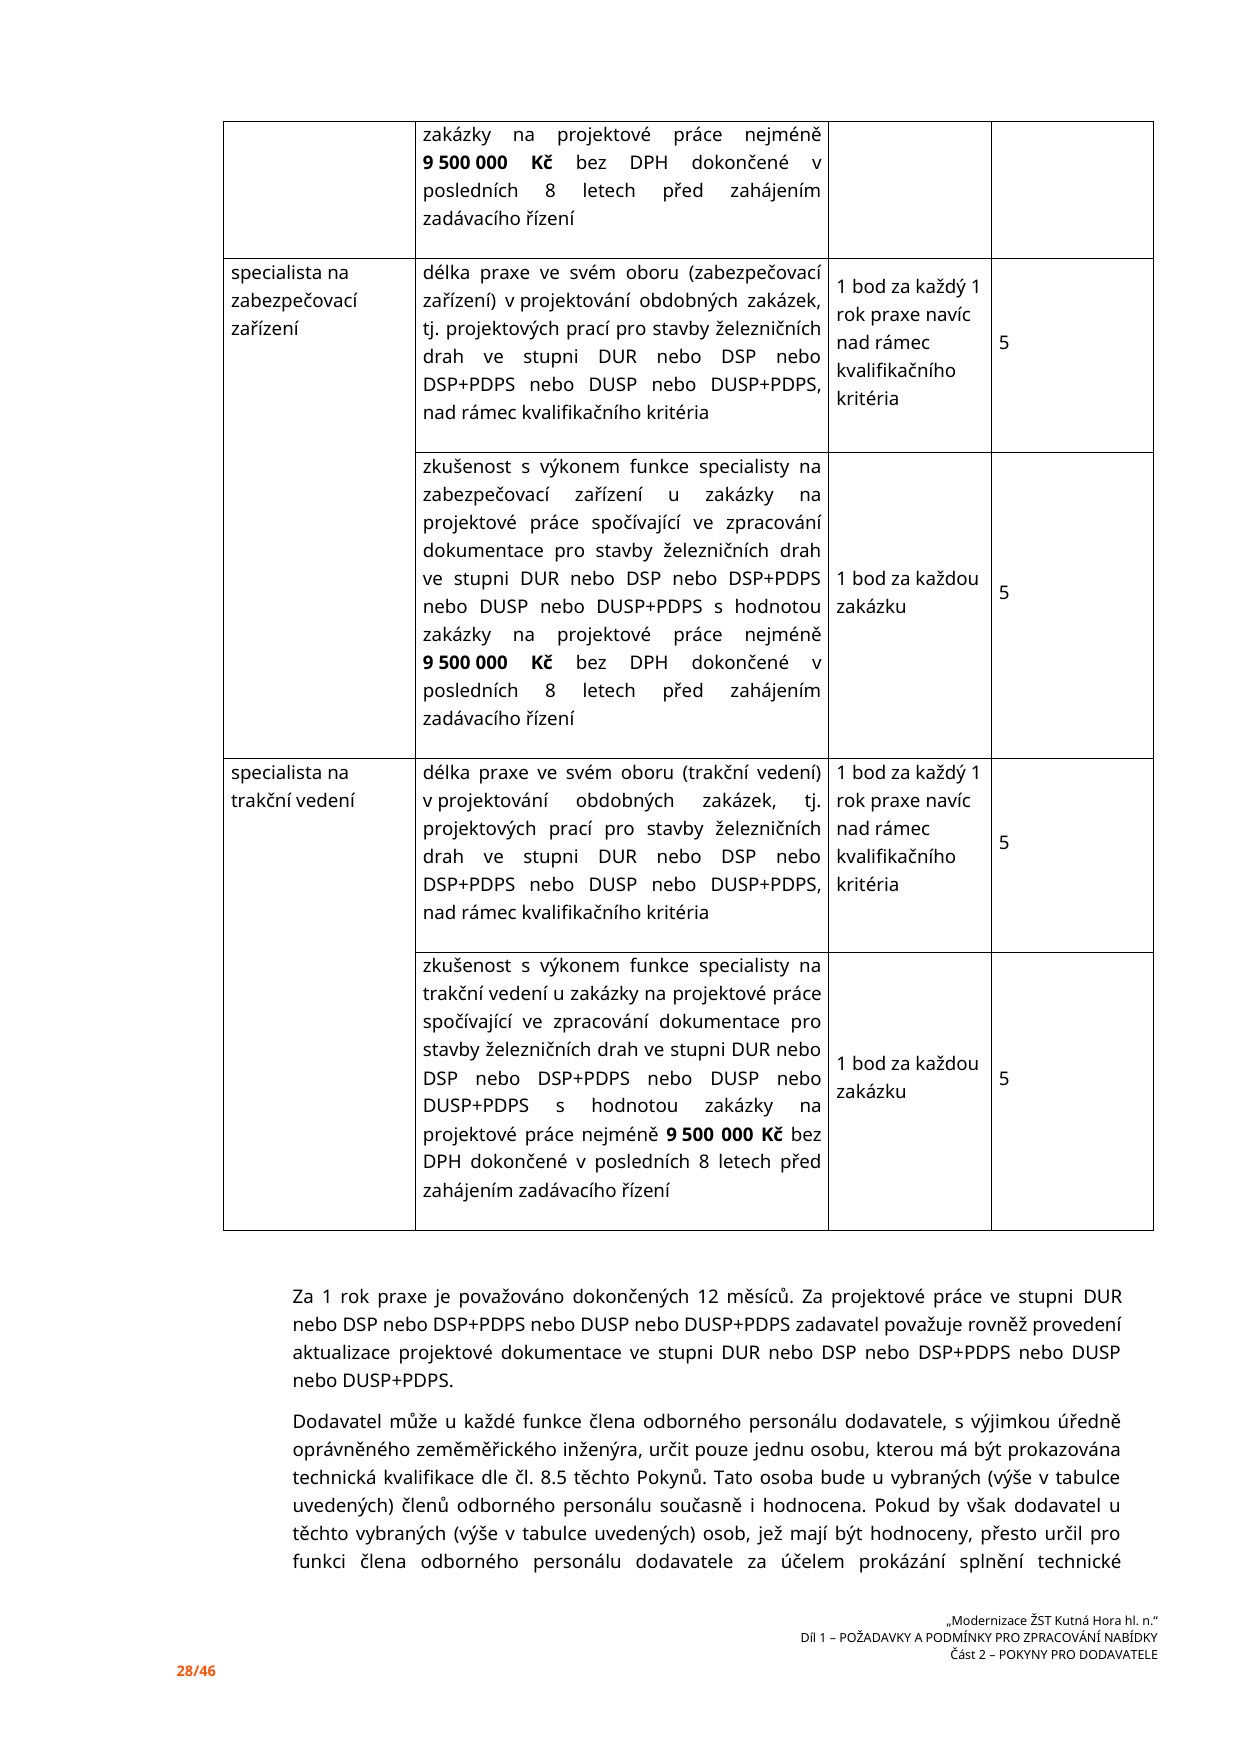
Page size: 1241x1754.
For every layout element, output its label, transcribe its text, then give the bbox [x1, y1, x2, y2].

table_cell specialista na zabezpečovací zařízení [224, 259, 415, 758]
table_cell zkušenost s výkonem funkce specialisty na trakční vedení u zakázky na projektové práce spočívající ve zpracování dokumentace pro stavby železničních drah ve stupni DUR nebo DSP nebo DSP+PDPS nebo DUSP nebo DUSP+PDPS s hodnotou zakázky na projektové práce nejméně 9 500 000 Kč bez DPH dokončené v posledních 8 letech před zahájením zadávacího řízení [416, 953, 828, 1229]
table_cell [416, 122, 828, 258]
table_cell 5 [992, 953, 1153, 1229]
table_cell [829, 122, 991, 258]
table_cell zkušenost s výkonem funkce specialisty na zabezpečovací zařízení u zakázky na projektové práce spočívající ve zpracování dokumentace pro stavby železničních drah ve stupni DUR nebo DSP nebo DSP+PDPS nebo DUSP nebo DUSP+PDPS s hodnotou zakázky na projektové práce nejméně 9 500 000 Kč bez DPH dokončené v posledních 8 letech před zahájením zadávacího řízení [416, 453, 828, 758]
table_cell 1 bod za každou zakázku [829, 953, 991, 1229]
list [292, 1408, 1122, 1574]
table_cell délka praxe ve svém oboru (zabezpečovací zařízení) v projektování obdobných zakázek, tj. projektových prací pro stavby železničních drah ve stupni DUR nebo DSP nebo DSP+PDPS nebo DUSP nebo DUSP+PDPS, nad rámec kvalifikačního kritéria [416, 259, 828, 452]
table_cell 1 bod za každý 1 rok praxe navíc nad rámec kvalifikačního kritéria [829, 759, 991, 952]
table_cell 1 bod za každou zakázku [829, 453, 991, 758]
list Za 1 rok praxe je považováno dokončených 12 měsíců. Za projektové práce ve stupni DUR nebo DSP nebo DSP+PDPS nebo DUSP nebo DUSP+PDPS zadavatel považuje rovněž provedení aktualizace projektové dokumentace ve stupni DUR nebo DSP nebo DSP+PDPS nebo DUSP nebo DUSP+PDPS. [292, 1283, 1122, 1393]
table_cell specialista na trakční vedení [224, 759, 415, 1229]
table_cell 1 bod za každý 1 rok praxe navíc nad rámec kvalifikačního kritéria [829, 259, 991, 452]
table_cell délka praxe ve svém oboru (trakční vedení) v projektování obdobných zakázek, tj. projektových prací pro stavby železničních drah ve stupni DUR nebo DSP nebo DSP+PDPS nebo DUSP nebo DUSP+PDPS, nad rámec kvalifikačního kritéria [416, 759, 828, 952]
table_cell 5 [992, 122, 1153, 258]
table_cell 5 [992, 759, 1153, 952]
table_cell 5 [992, 453, 1153, 758]
table_cell 5 [992, 259, 1153, 452]
